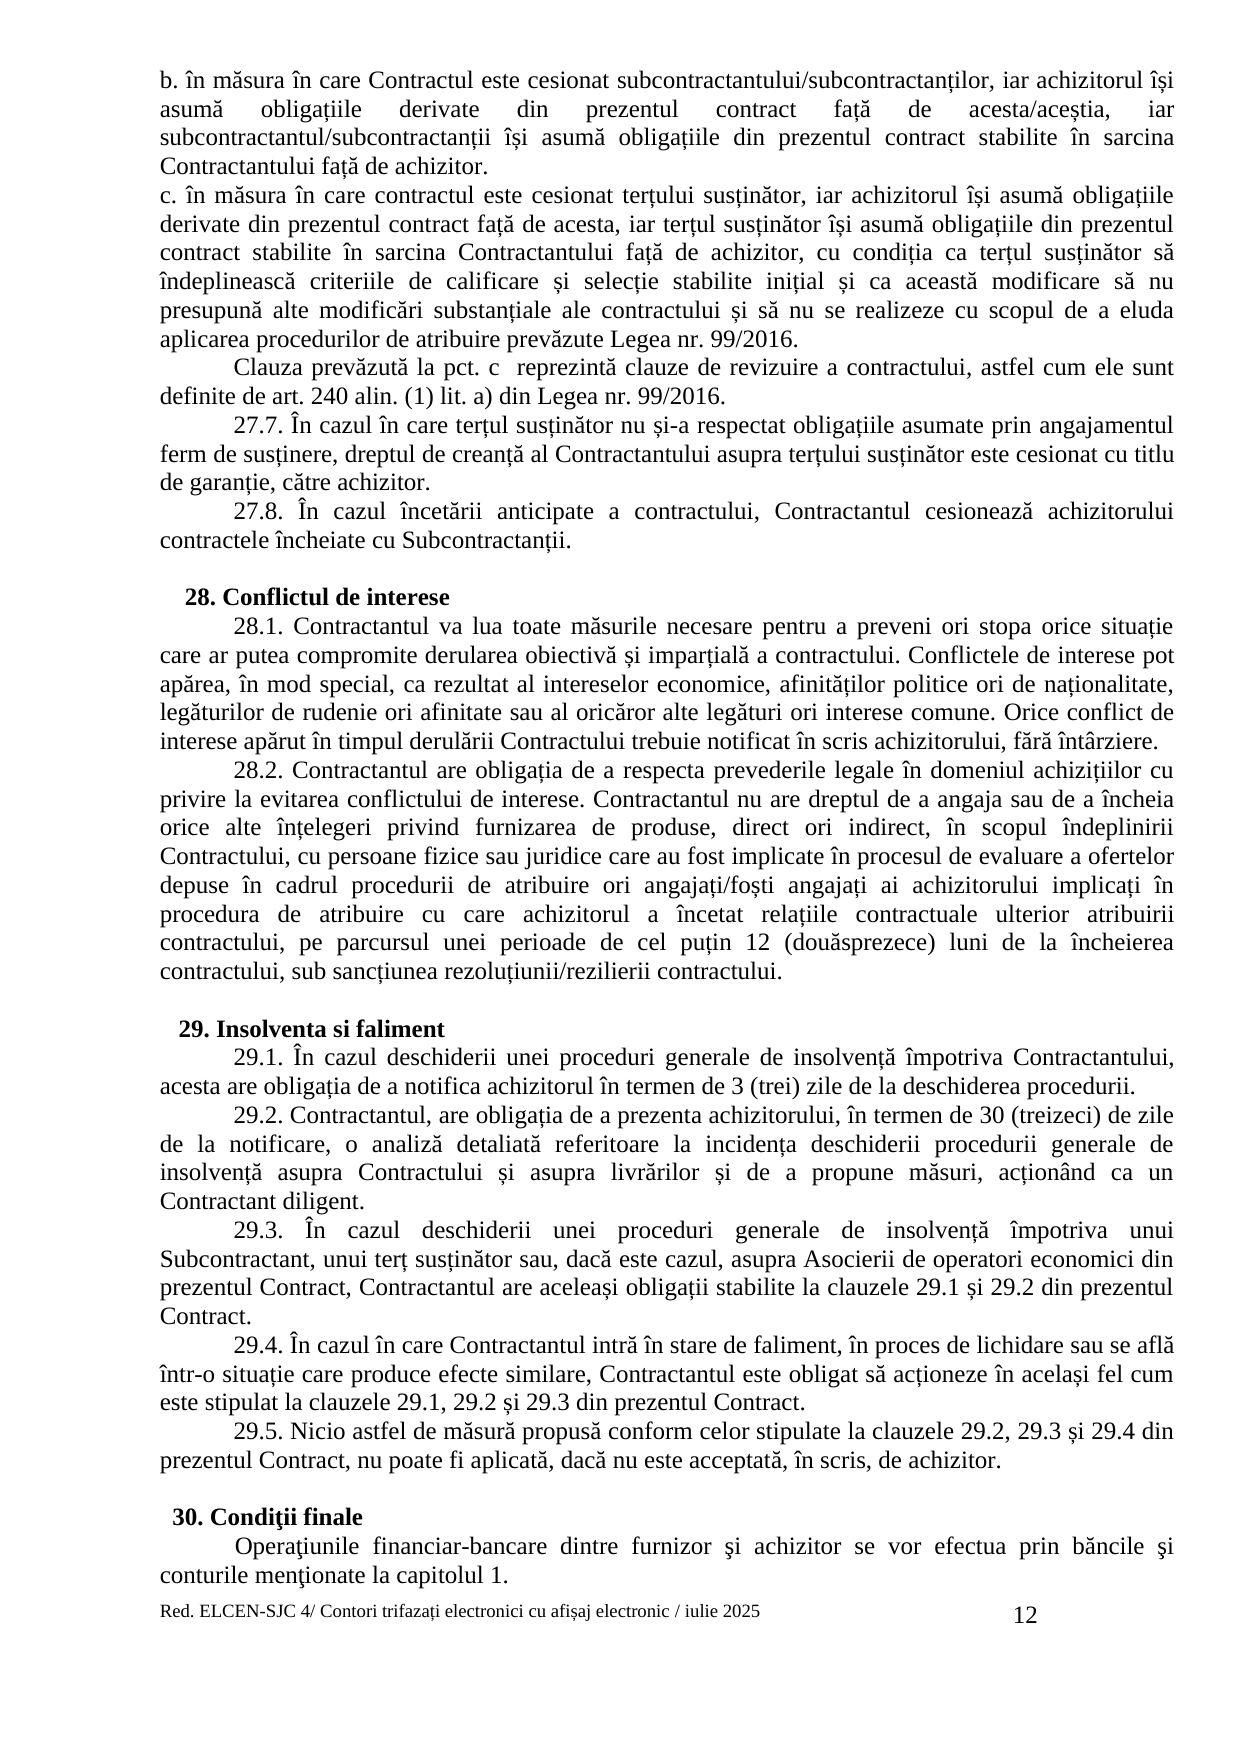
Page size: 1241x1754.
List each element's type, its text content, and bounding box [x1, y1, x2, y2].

text 28. Conflictul de interese [159, 582, 1175, 611]
text 29. Insolventa si faliment [159, 1014, 1175, 1042]
list 29.2. Contractantul, are obligația de a prezenta achizitorului, în termen de 30 (treizeci) de zile de la notificare, o analiză detaliată referitoare la incidența deschiderii procedurii generale de insolvență asupra Contractului și asupra livrărilor și de a propune măsuri, acționând ca un Contractant diligent. [159, 1100, 1175, 1215]
list 29.3. În cazul deschiderii unei proceduri generale de insolvență împotriva unui Subcontractant, unui terț susținător sau, dacă este cazul, asupra Asocierii de operatori economici din prezentul Contract, Contractantul are aceleași obligații stabilite la clauzele 29.1 și 29.2 din prezentul Contract. [159, 1215, 1175, 1330]
list 28.2. Contractantul are obligația de a respecta prevederile legale în domeniul achizițiilor cu privire la evitarea conflictului de interese. Contractantul nu are dreptul de a angaja sau de a încheia orice alte înțelegeri privind furnizarea de produse, direct ori indirect, în scopul îndeplinirii Contractului, cu persoane fizice sau juridice care au fost implicate în procesul de evaluare a ofertelor depuse în cadrul procedurii de atribuire ori angajați/foști angajați ai achizitorului implicați în procedura de atribuire cu care achizitorul a încetat relațiile contractuale ulterior atribuirii contractului, pe parcursul unei perioade de cel puțin 12 (douăsprezece) luni de la încheierea contractului, sub sancțiunea rezoluțiunii/rezilierii contractului. [159, 755, 1175, 985]
text 27.7. În cazul în care terțul susținător nu și-a respectat obligațiile asumate prin angajamentul ferm de susținere, dreptul de creanță al Contractantului asupra terțului susținător este cesionat cu titlu de garanție, către achizitor. [159, 410, 1175, 496]
text c. în măsura în care contractul este cesionat terțului susținător, iar achizitorul își asumă obligațiile derivate din prezentul contract față de acesta, iar terțul susținător își asumă obligațiile din prezentul contract stabilite în sarcina Contractantului față de achizitor, cu condiția ca terțul susținător să îndeplinească criteriile de calificare și selecție stabilite inițial și ca această modificare să nu presupună alte modificări substanțiale ale contractului și să nu se realizeze cu scopul de a eluda aplicarea procedurilor de atribuire prevăzute Legea nr. 99/2016. [159, 180, 1175, 352]
list 29.1. În cazul deschiderii unei proceduri generale de insolvență împotriva Contractantului, acesta are obligația de a notifica achizitorul în termen de 3 (trei) zile de la deschiderea procedurii. [159, 1042, 1175, 1100]
text Clauza prevăzută la pct. c reprezintă clauze de revizuire a contractului, astfel cum ele sunt definite de art. 240 alin. (1) lit. a) din Legea nr. 99/2016. [159, 352, 1175, 410]
list 29.4. În cazul în care Contractantul intră în stare de faliment, în proces de lichidare sau se află într-o situație care produce efecte similare, Contractantul este obligat să acționeze în același fel cum este stipulat la clauzele 29.1, 29.2 și 29.3 din prezentul Contract. [159, 1330, 1175, 1416]
list 29.5. Nicio astfel de măsură propusă conform celor stipulate la clauzele 29.2, 29.3 și 29.4 din prezentul Contract, nu poate fi aplicată, dacă nu este acceptată, în scris, de achizitor. [159, 1416, 1175, 1474]
text b. în măsura în care Contractul este cesionat subcontractantului/subcontractanților, iar achizitorul își asumă obligațiile derivate din prezentul contract față de acesta/aceștia, iar subcontractantul/subcontractanții își asumă obligațiile din prezentul contract stabilite în sarcina Contractantului față de achizitor. [159, 65, 1175, 180]
text Operaţiunile financiar-bancare dintre furnizor şi achizitor se vor efectua prin băncile şi conturile menţionate la capitolul 1. [159, 1531, 1175, 1589]
list 28.1. Contractantul va lua toate măsurile necesare pentru a preveni ori stopa orice situație care ar putea compromite derularea obiectivă și imparțială a contractului. Conflictele de interese pot apărea, în mod special, ca rezultat al intereselor economice, afinităților politice ori de naționalitate, legăturilor de rudenie ori afinitate sau al oricăror alte legături ori interese comune. Orice conflict de interese apărut în timpul derulării Contractului trebuie notificat în scris achizitorului, fără întârziere. [159, 611, 1175, 755]
text 30. Condiţii finale [159, 1502, 1175, 1531]
text 27.8. În cazul încetării anticipate a contractului, Contractantul cesionează achizitorului contractele încheiate cu Subcontractanții. [159, 496, 1175, 554]
